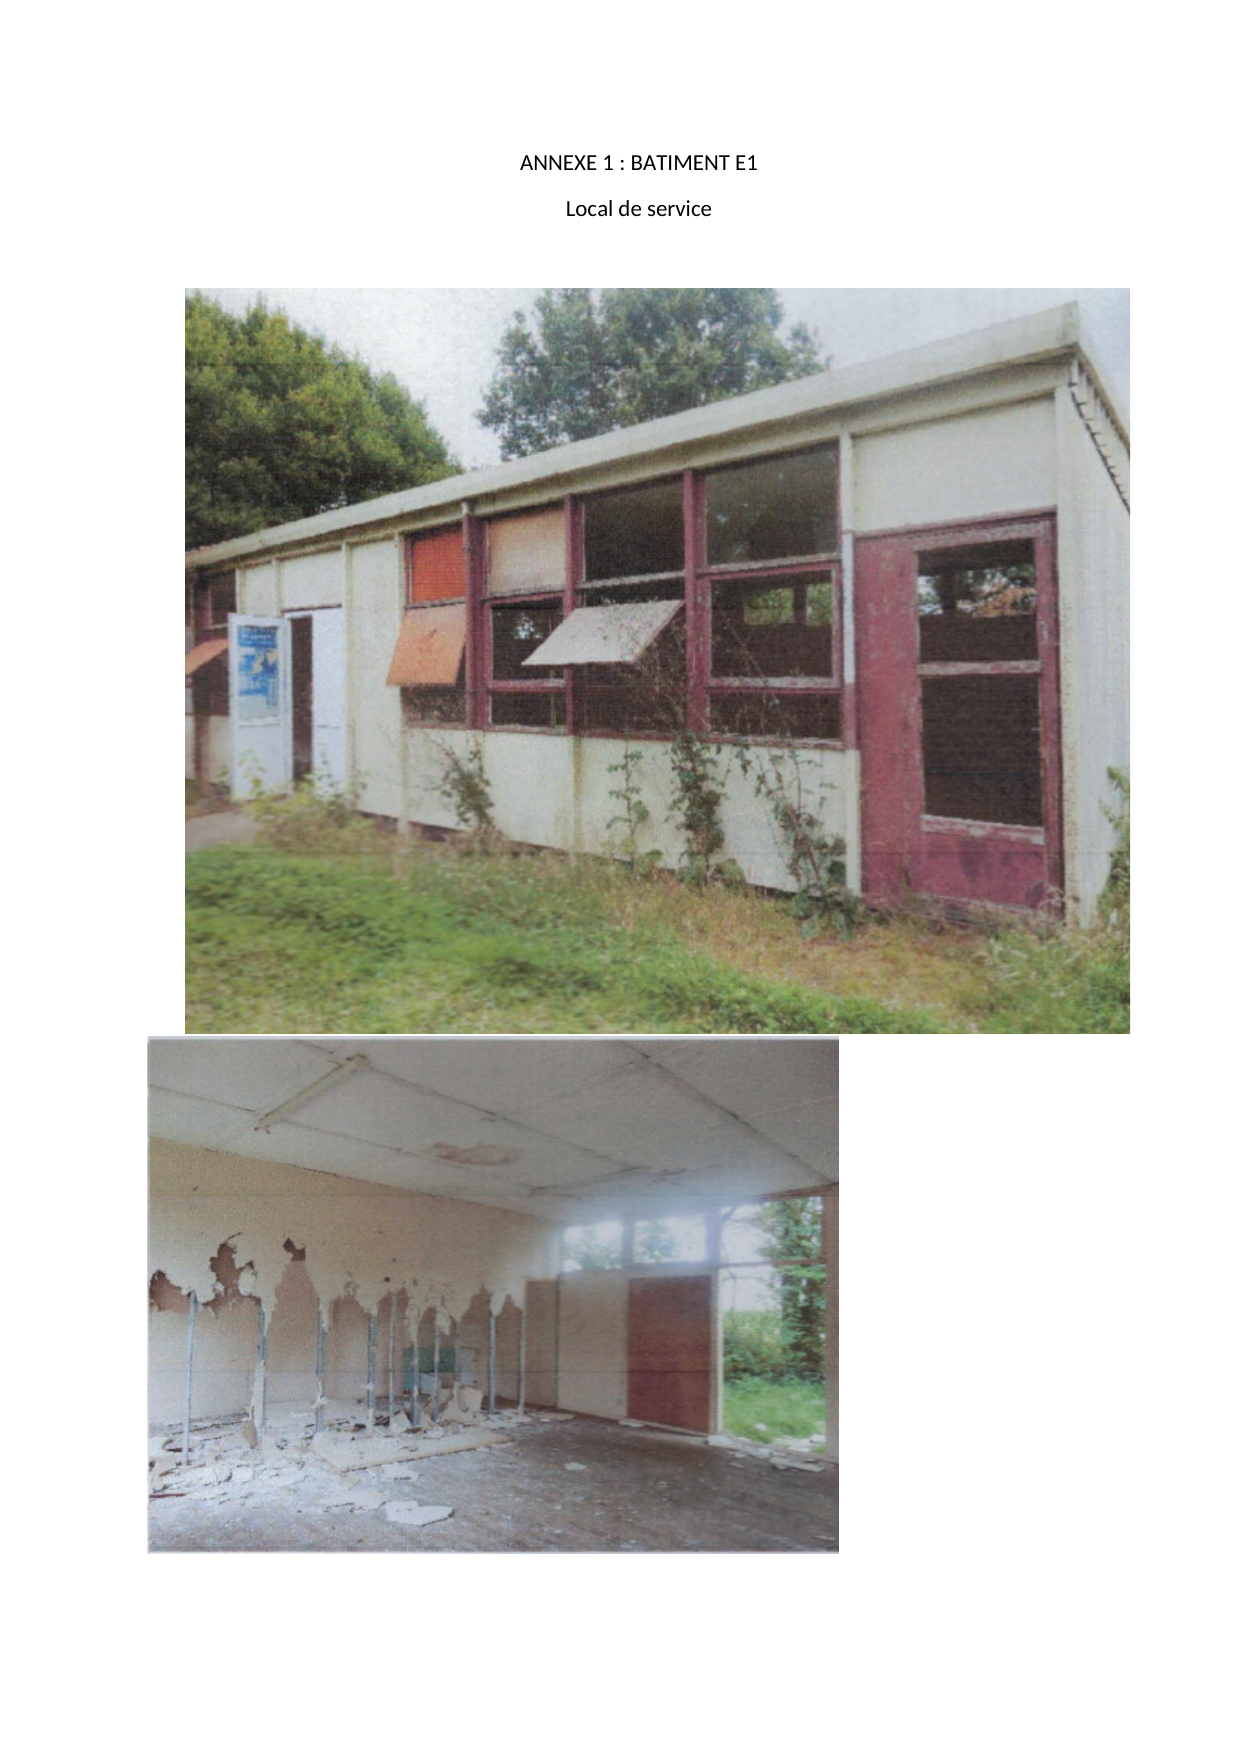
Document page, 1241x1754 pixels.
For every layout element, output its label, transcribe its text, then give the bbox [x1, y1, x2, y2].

text Local de service [148, 194, 1093, 222]
text ANNEXE 1 : BATIMENT E1 [148, 148, 1093, 176]
